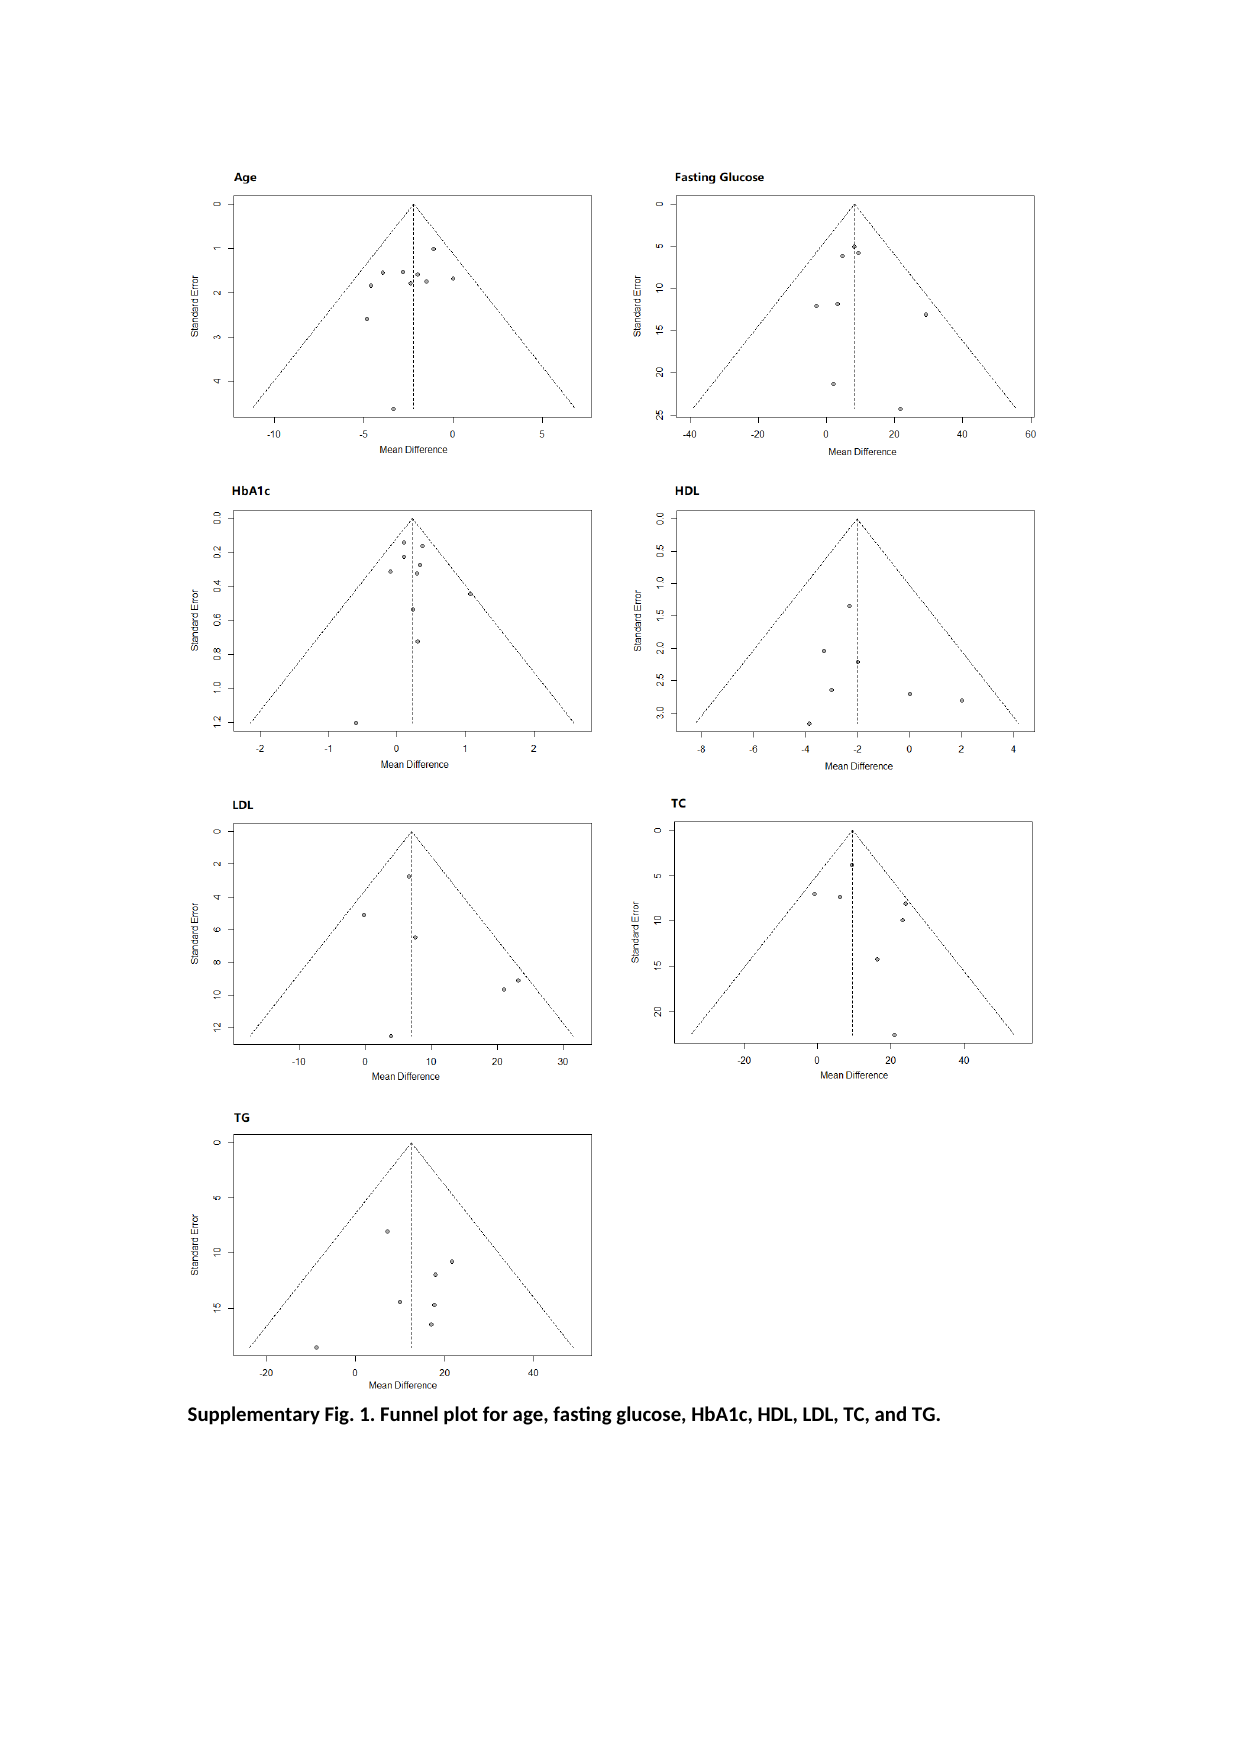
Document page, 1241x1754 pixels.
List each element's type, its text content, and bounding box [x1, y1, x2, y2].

picture [187, 150, 1053, 1402]
text Supplementary Fig. 1. Funnel plot for age, fasting glucose, HbA1c, HDL, LDL, TC, and TG. [187, 1402, 1053, 1427]
